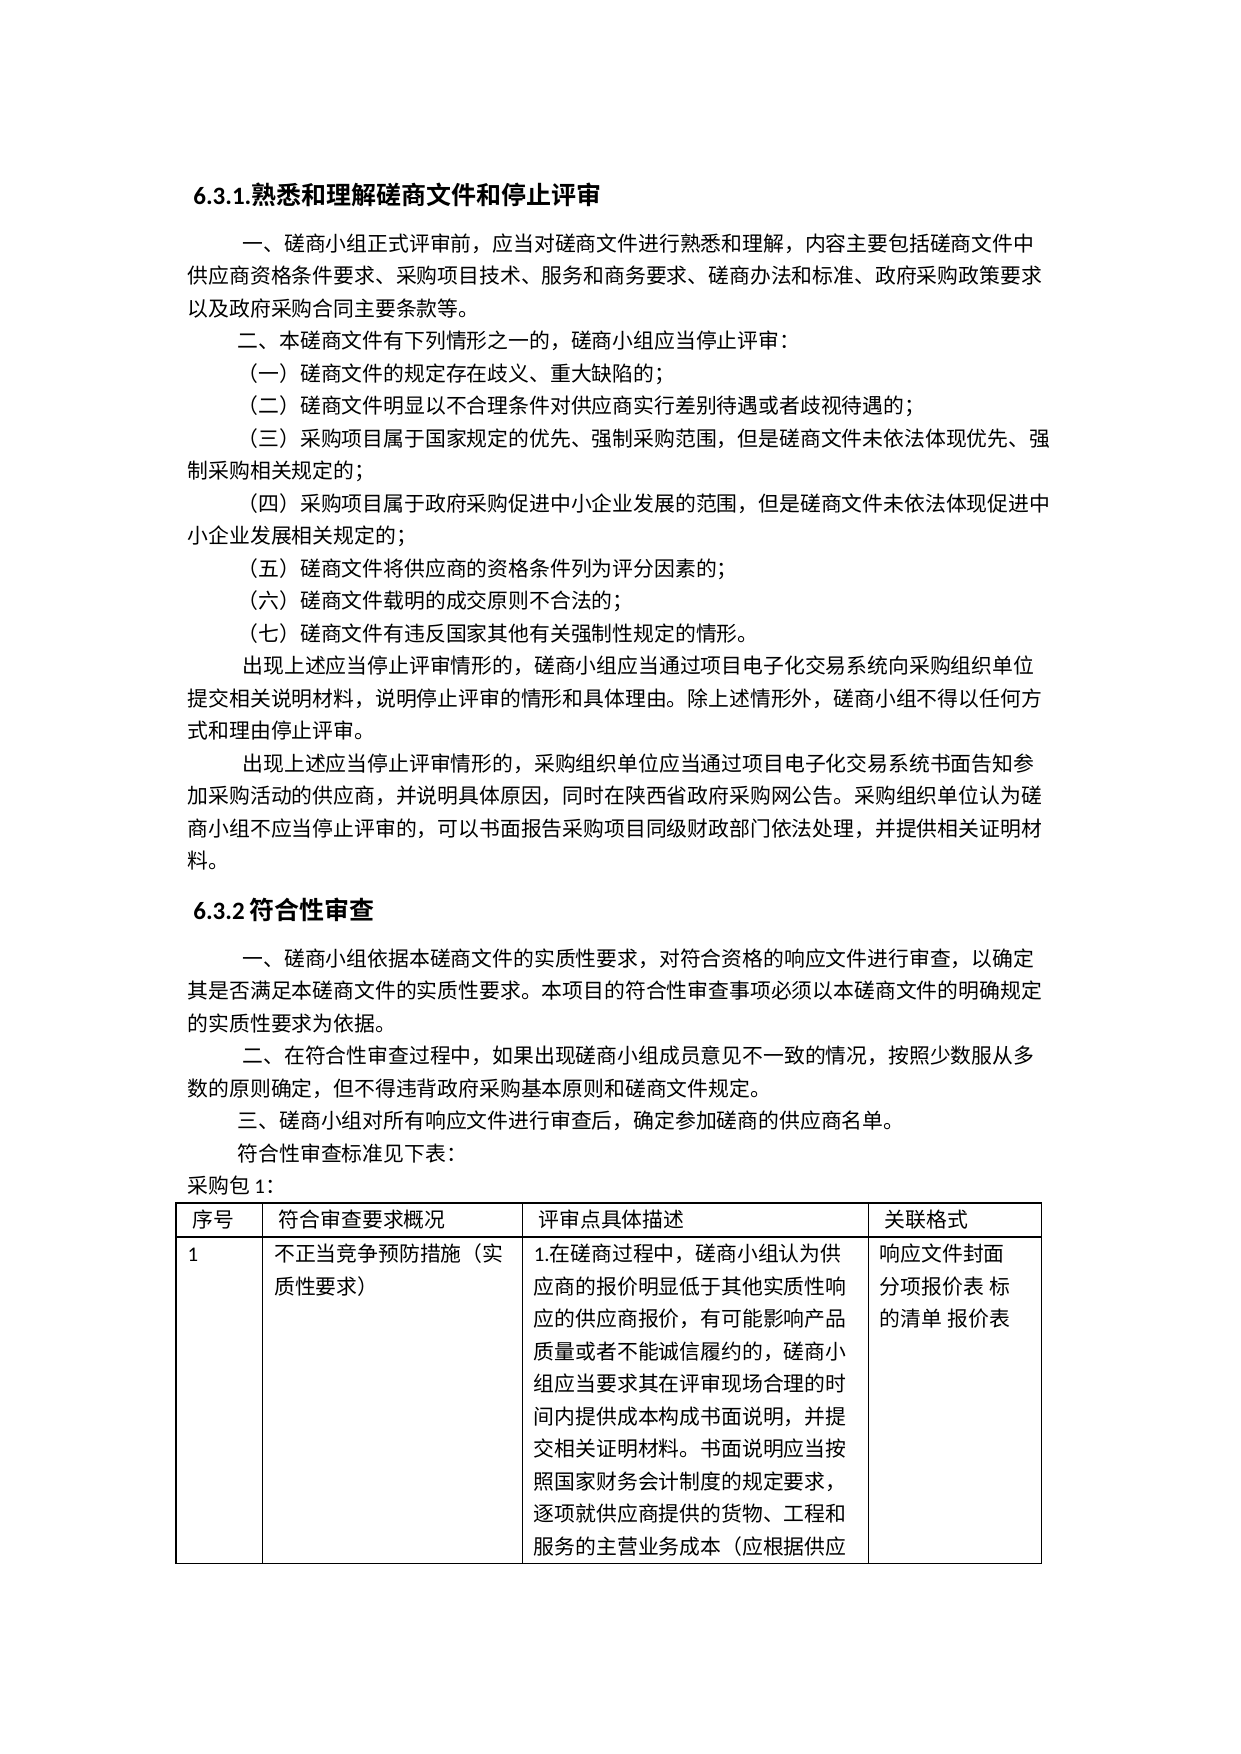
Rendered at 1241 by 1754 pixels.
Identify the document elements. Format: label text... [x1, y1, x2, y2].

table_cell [523, 1238, 868, 1563]
table_header 序号 [177, 1204, 262, 1236]
text 二、在符合性审查过程中，如果出现磋商小组成员意见不一致的情况，按照少数服从多数的原则确定，但不得违背政府采购基本原则和磋商文件规定。 [187, 1039, 1053, 1104]
text 6.3.2符合性审查 [187, 877, 1053, 942]
text 出现上述应当停止评审情形的，采购组织单位应当通过项目电子化交易系统书面告知参加采购活动的供应商，并说明具体原因，同时在陕西省政府采购网公告。采购组织单位认为磋商小组不应当停止评审的，可以书面报告采购项目同级财政部门依法处理，并提供相关证明材料。 [187, 747, 1053, 877]
text 一、磋商小组依据本磋商文件的实质性要求，对符合资格的响应文件进行审查，以确定其是否满足本磋商文件的实质性要求。本项目的符合性审查事项必须以本磋商文件的明确规定的实质性要求为依据。 [187, 942, 1053, 1039]
text 采购包1： [187, 1169, 1053, 1202]
text 6.3.1.熟悉和理解磋商文件和停止评审 [187, 162, 1053, 227]
table_header 符合审查要求概况 [263, 1204, 522, 1236]
text （二）磋商文件明显以不合理条件对供应商实行差别待遇或者歧视待遇的； [187, 389, 1053, 422]
table_cell 不正当竞争预防措施（实质性要求） [263, 1238, 522, 1563]
table_header 关联格式 [869, 1204, 1041, 1236]
text 一、磋商小组正式评审前，应当对磋商文件进行熟悉和理解，内容主要包括磋商文件中供应商资格条件要求、采购项目技术、服务和商务要求、磋商办法和标准、政府采购政策要求以及政府采购合同主要条款等。 [187, 227, 1053, 324]
text 符合性审查标准见下表： [187, 1137, 1053, 1169]
text （三）采购项目属于国家规定的优先、强制采购范围，但是磋商文件未依法体现优先、强制采购相关规定的； [187, 422, 1053, 487]
text 二、本磋商文件有下列情形之一的，磋商小组应当停止评审： [187, 324, 1053, 357]
text （七）磋商文件有违反国家其他有关强制性规定的情形。 [187, 617, 1053, 649]
text （四）采购项目属于政府采购促进中小企业发展的范围，但是磋商文件未依法体现促进中小企业发展相关规定的； [187, 487, 1053, 552]
text 出现上述应当停止评审情形的，磋商小组应当通过项目电子化交易系统向采购组织单位提交相关说明材料，说明停止评审的情形和具体理由。除上述情形外，磋商小组不得以任何方式和理由停止评审。 [187, 649, 1053, 747]
text 三、磋商小组对所有响应文件进行审查后，确定参加磋商的供应商名单。 [187, 1104, 1053, 1137]
table_cell 1 [177, 1238, 262, 1563]
text （六）磋商文件载明的成交原则不合法的； [187, 584, 1053, 617]
text （五）磋商文件将供应商的资格条件列为评分因素的； [187, 552, 1053, 584]
table_header 评审点具体描述 [523, 1204, 868, 1236]
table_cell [869, 1238, 1041, 1563]
text （一）磋商文件的规定存在歧义、重大缺陷的； [187, 357, 1053, 389]
